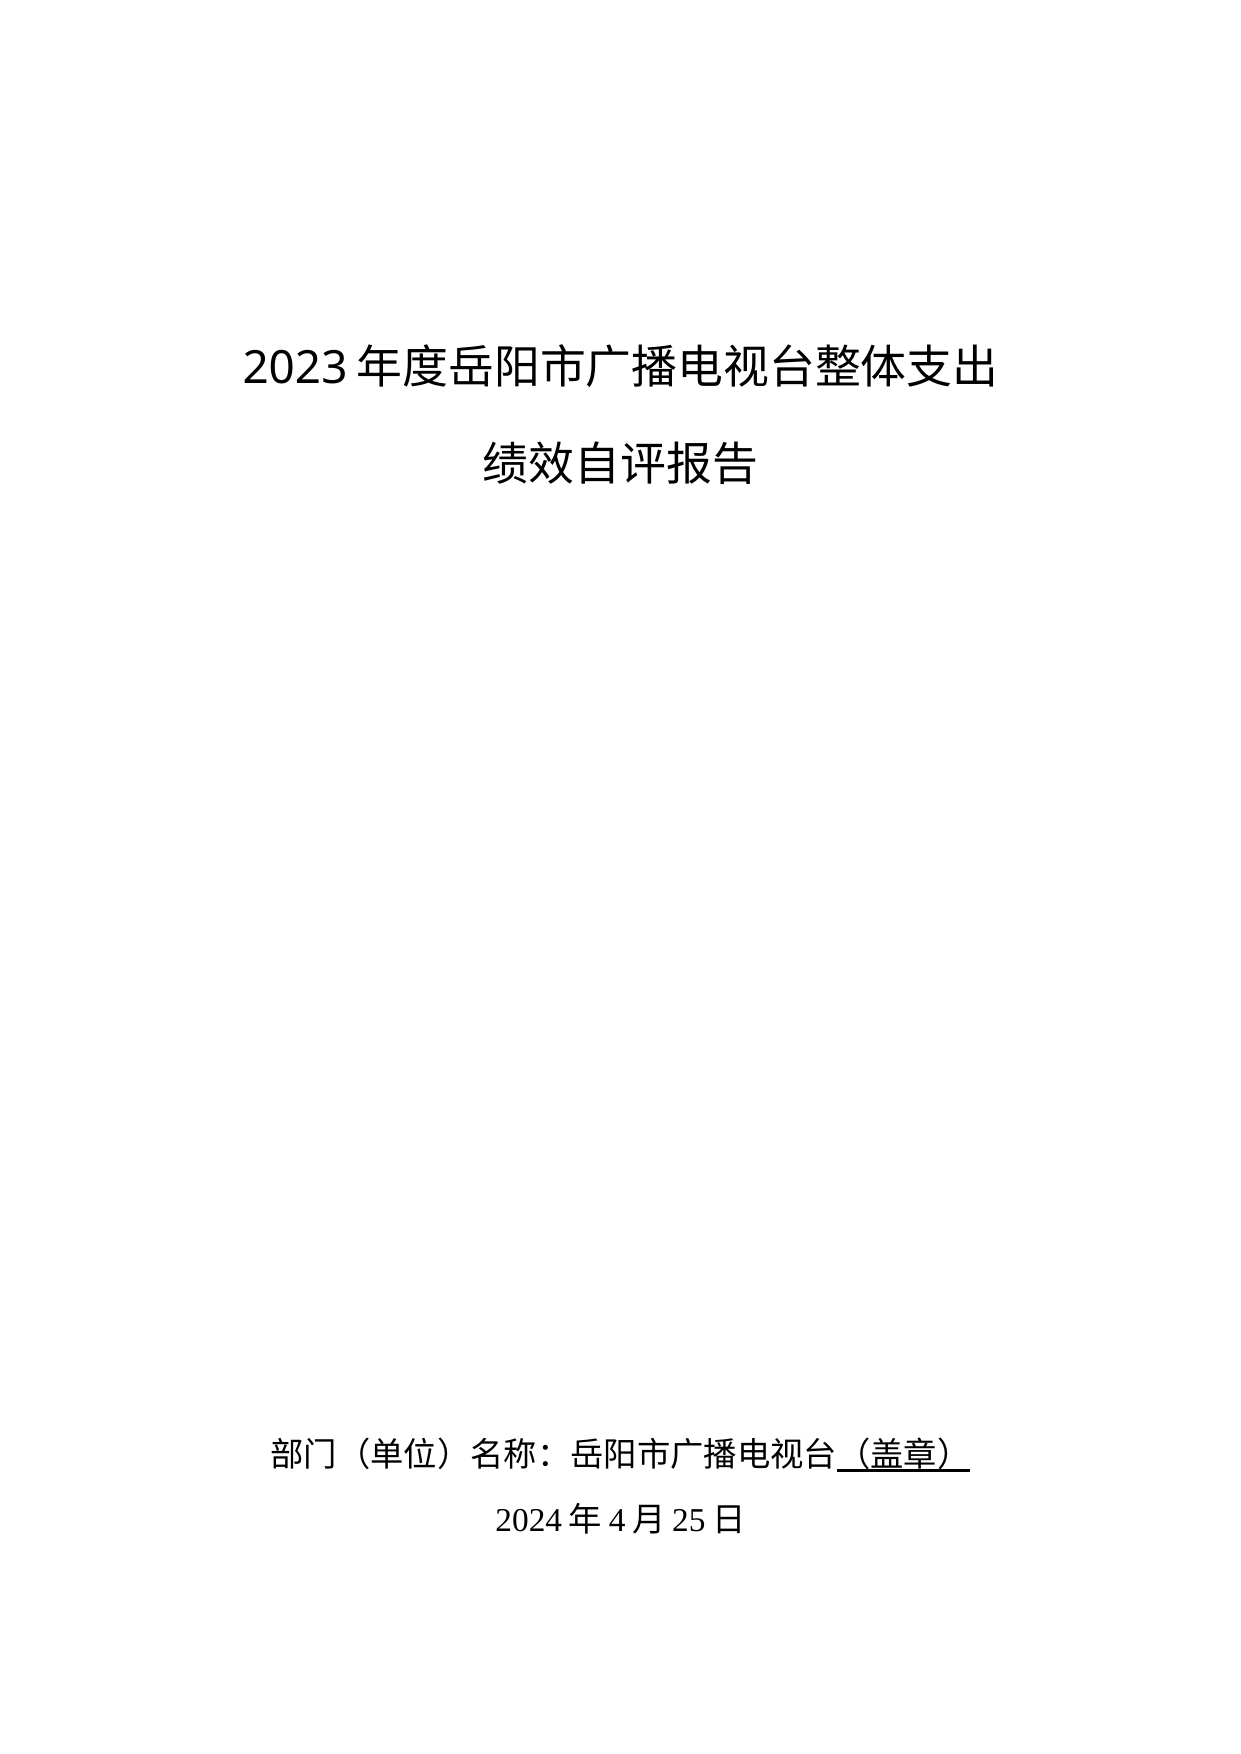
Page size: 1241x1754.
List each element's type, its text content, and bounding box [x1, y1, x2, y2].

text 2024年4月25日 [187, 1485, 1053, 1550]
text 绩效自评报告 [187, 412, 1053, 510]
text 2023年度岳阳市广播电视台整体支出 [187, 315, 1053, 412]
text 部门（单位）名称：岳阳市广播电视台（盖章） [187, 1420, 1053, 1485]
